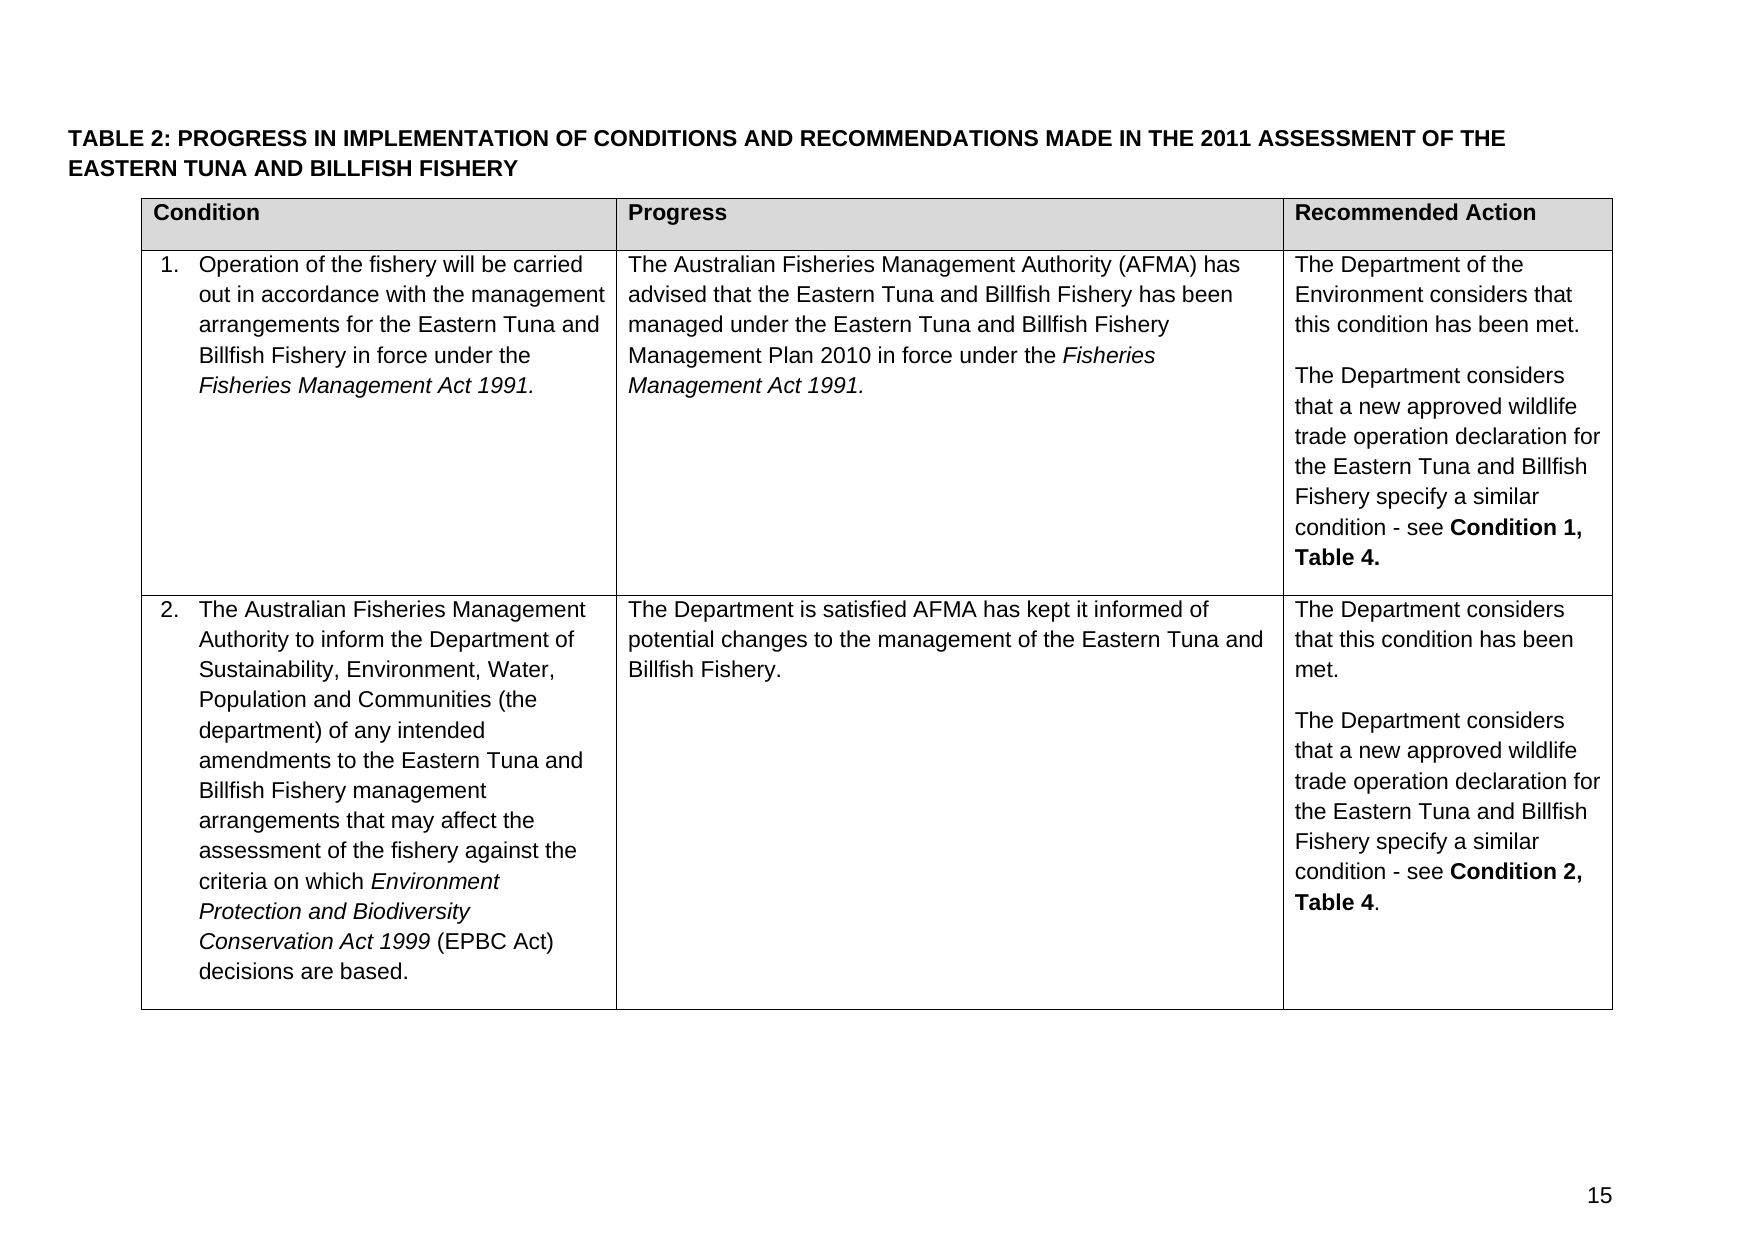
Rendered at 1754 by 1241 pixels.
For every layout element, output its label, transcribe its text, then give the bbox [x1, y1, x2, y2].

table_header Condition [142, 199, 616, 250]
table_cell The Department considers that this condition has been met. The Department considers that a new approved wildlife trade operation declaration for the Eastern Tuna and Billfish Fishery specify a similar condition - see Condition 2, Table 4. [1284, 596, 1612, 1009]
table_cell The Department of the Environment considers that this condition has been met. The Department considers that a new approved wildlife trade operation declaration for the Eastern Tuna and Billfish Fishery specify a similar condition - see Condition 1, Table 4. [1284, 251, 1612, 595]
table_header Recommended Action [1284, 199, 1612, 250]
subtitle Table 2: Progress in implementation of conditions and recommendations made in the 2011 assessment of the Eastern Tuna and Billfish Fishery [68, 125, 1612, 181]
table_cell The Australian Fisheries Management Authority to inform the Department of Sustainability, Environment, Water, Population and Communities (the department) of any intended amendments to the Eastern Tuna and Billfish Fishery management arrangements that may affect the assessment of the fishery against the criteria on which Environment Protection and Biodiversity Conservation Act 1999 (EPBC Act) decisions are based. [142, 596, 616, 1009]
table_cell The Australian Fisheries Management Authority (AFMA) has advised that the Eastern Tuna and Billfish Fishery has been managed under the Eastern Tuna and Billfish Fishery Management Plan 2010 in force under the Fisheries Management Act 1991. [617, 251, 1283, 595]
table_header Progress [617, 199, 1283, 250]
table_cell The Department is satisfied AFMA has kept it informed of potential changes to the management of the Eastern Tuna and Billfish Fishery. [617, 596, 1283, 1009]
table_cell Operation of the fishery will be carried out in accordance with the management arrangements for the Eastern Tuna and Billfish Fishery in force under the Fisheries Management Act 1991. [142, 251, 616, 595]
